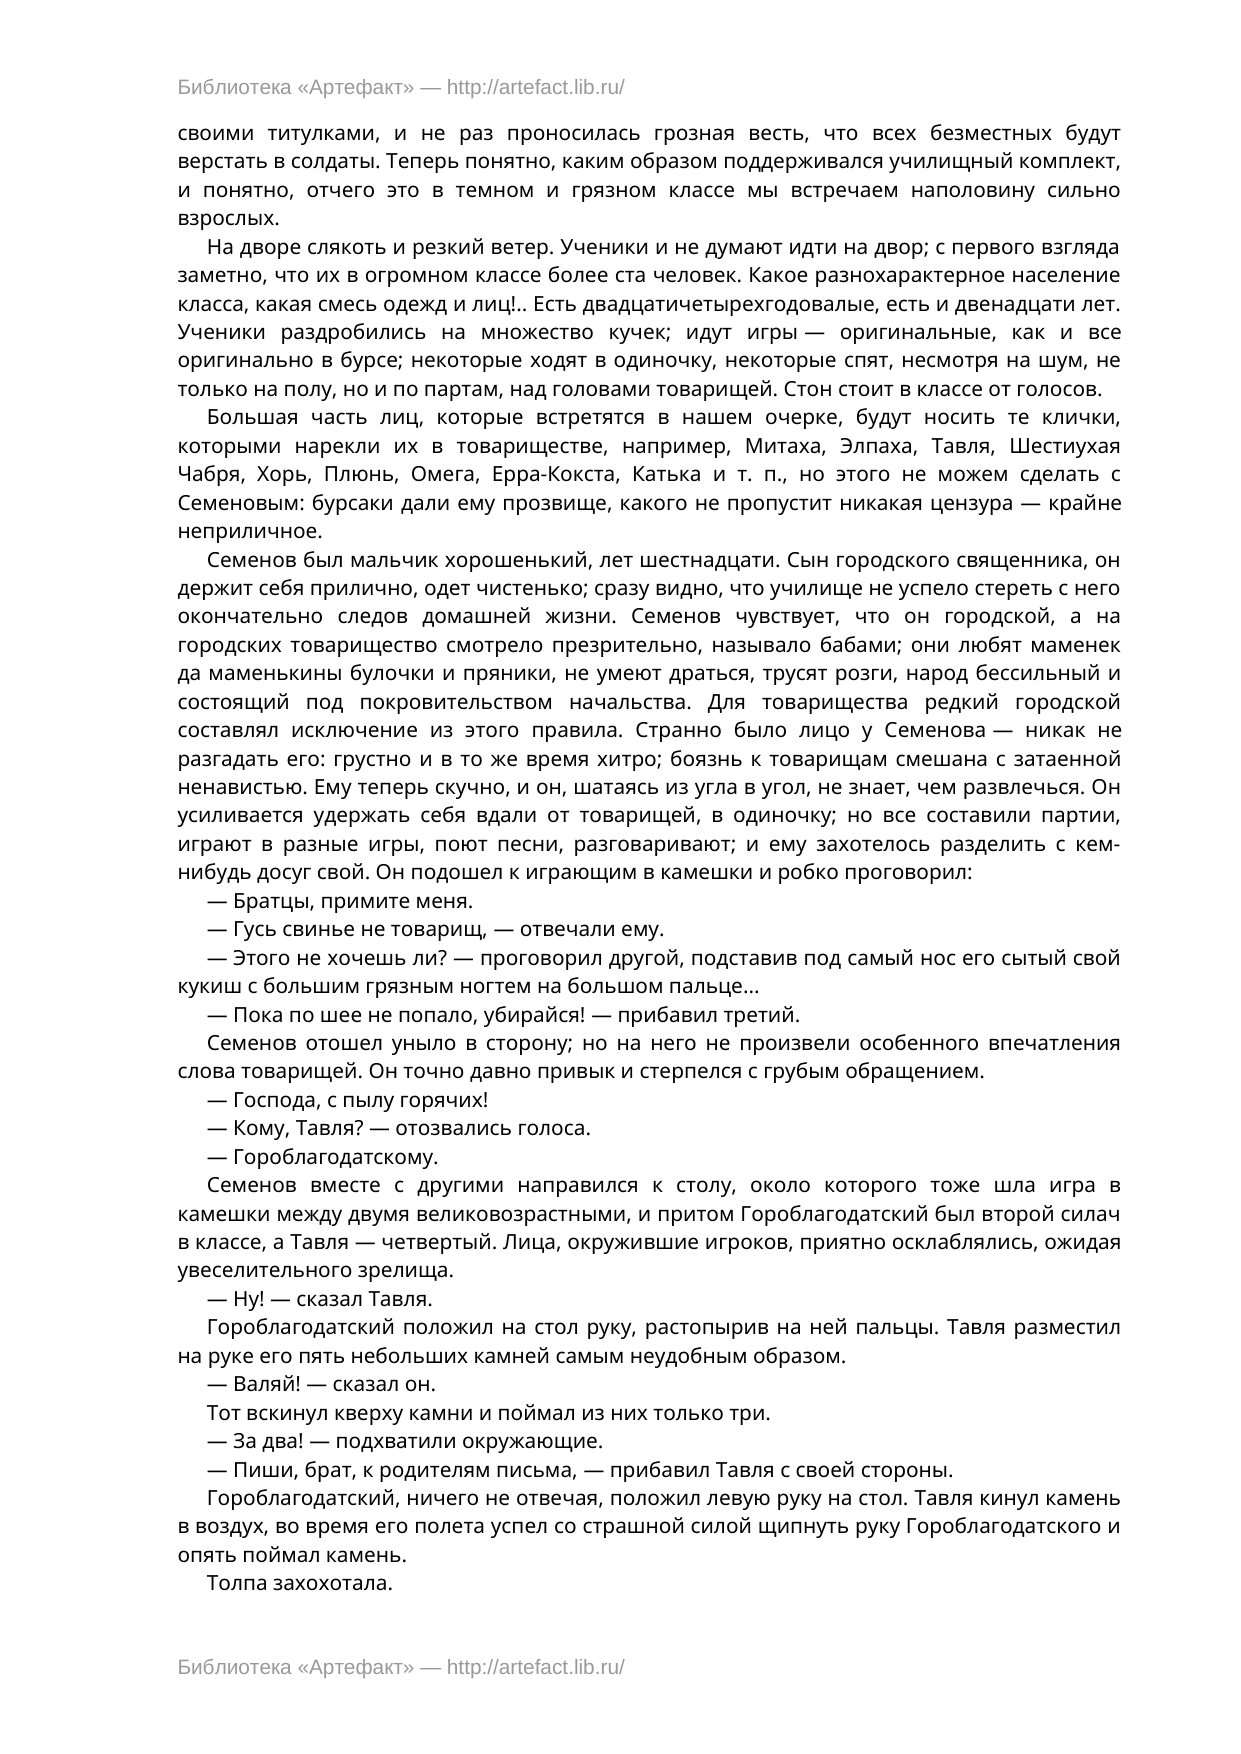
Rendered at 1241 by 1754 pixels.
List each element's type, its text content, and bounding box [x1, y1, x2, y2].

text — Этого не хочешь ли? — проговорил другой, подставив под самый нос его сытый свой кукиш с большим грязным ногтем на большом пальце... [177, 943, 1122, 1000]
text Семенов вместе с другими направился к столу, около которого тоже шла игра в камешки между двумя великовозрастными, и притом Гороблагодатский был второй силач в классе, а Тавля — четвертый. Лица, окружившие игроков, приятно осклаблялись, ожидая увеселительного зрелища. [177, 1170, 1122, 1284]
text — Ну! — сказал Тавля. [177, 1284, 1122, 1312]
text Семенов отошел уныло в сторону; но на него не произвели особенного впечатления слова товарищей. Он точно давно привык и стерпелся с грубым обращением. [177, 1028, 1122, 1085]
text — Кому, Тавля? — отозвались голоса. [177, 1113, 1122, 1142]
text — Пока по шее не попало, убирайся! — прибавил третий. [177, 1000, 1122, 1028]
text Семенов был мальчик хорошенький, лет шестнадцати. Сын городского священника, он держит себя прилично, одет чистенько; сразу видно, что училище не успело стереть с него окончательно следов домашней жизни. Семенов чувствует, что он городской, а на городских товарищество смотрело презрительно, называло бабами; они любят маменек да маменькины булочки и пряники, не умеют драться, трусят розги, народ бессильный и состоящий под покровительством начальства. Для товарищества редкий городской составлял исключение из этого правила. Странно было лицо у Семенова — никак не разгадать его: грустно и в то же время хитро; боязнь к товарищам смешана с затаенной ненавистью. Ему теперь скучно, и он, шатаясь из угла в угол, не знает, чем развлечься. Он усиливается удержать себя вдали от товарищей, в одиночку; но все составили партии, играют в разные игры, поют песни, разговаривают; и ему захотелось разделить с кем-нибудь досуг свой. Он подошел к играющим в камешки и робко проговорил: [177, 545, 1122, 886]
text Гороблагодатский, ничего не отвечая, положил левую руку на стол. Тавля кинул камень в воздух, во время его полета успел со страшной силой щипнуть руку Гороблагодатского и опять поймал камень. [177, 1483, 1122, 1568]
text Большая часть лиц, которые встретятся в нашем очерке, будут носить те клички, которыми нарекли их в товариществе, например, Митаха, Элпаха, Тавля, Шестиухая Чабря, Хорь, Плюнь, Омега, Ерра-Кокста, Катька и т. п., но этого не можем сделать с Семеновым: бурсаки дали ему прозвище, какого не пропустит никакая цензура — крайне неприличное. [177, 402, 1122, 545]
text На дворе слякоть и резкий ветер. Ученики и не думают идти на двор; с первого взгляда заметно, что их в огромном классе более ста человек. Какое разнохарактерное население класса, какая смесь одежд и лиц!.. Есть двадцатичетырехгодовалые, есть и двенадцати лет. Ученики раздробились на множество кучек; идут игры — оригинальные, как и все оригинально в бурсе; некоторые ходят в одиночку, некоторые спят, несмотря на шум, не только на полу, но и по партам, над головами товарищей. Стон стоит в классе от голосов. [177, 232, 1122, 402]
text Гороблагодатский положил на стол руку, растопырив на ней пальцы. Тавля разместил на руке его пять небольших камней самым неудобным образом. [177, 1312, 1122, 1369]
text — Валяй! — сказал он. [177, 1369, 1122, 1398]
text — Гусь свинье не товарищ, — отвечали ему. [177, 914, 1122, 943]
text Тот вскинул кверху камни и поймал из них только три. [177, 1398, 1122, 1426]
text — Братцы, примите меня. [177, 886, 1122, 914]
text — Господа, с пылу горячих! [177, 1085, 1122, 1113]
text Толпа захохотала. [177, 1568, 1122, 1597]
text — Гороблагодатскому. [177, 1142, 1122, 1170]
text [177, 118, 1122, 232]
text — За два! — подхватили окружающие. [177, 1426, 1122, 1455]
text — Пиши, брат, к родителям письма, — прибавил Тавля с своей стороны. [177, 1455, 1122, 1483]
